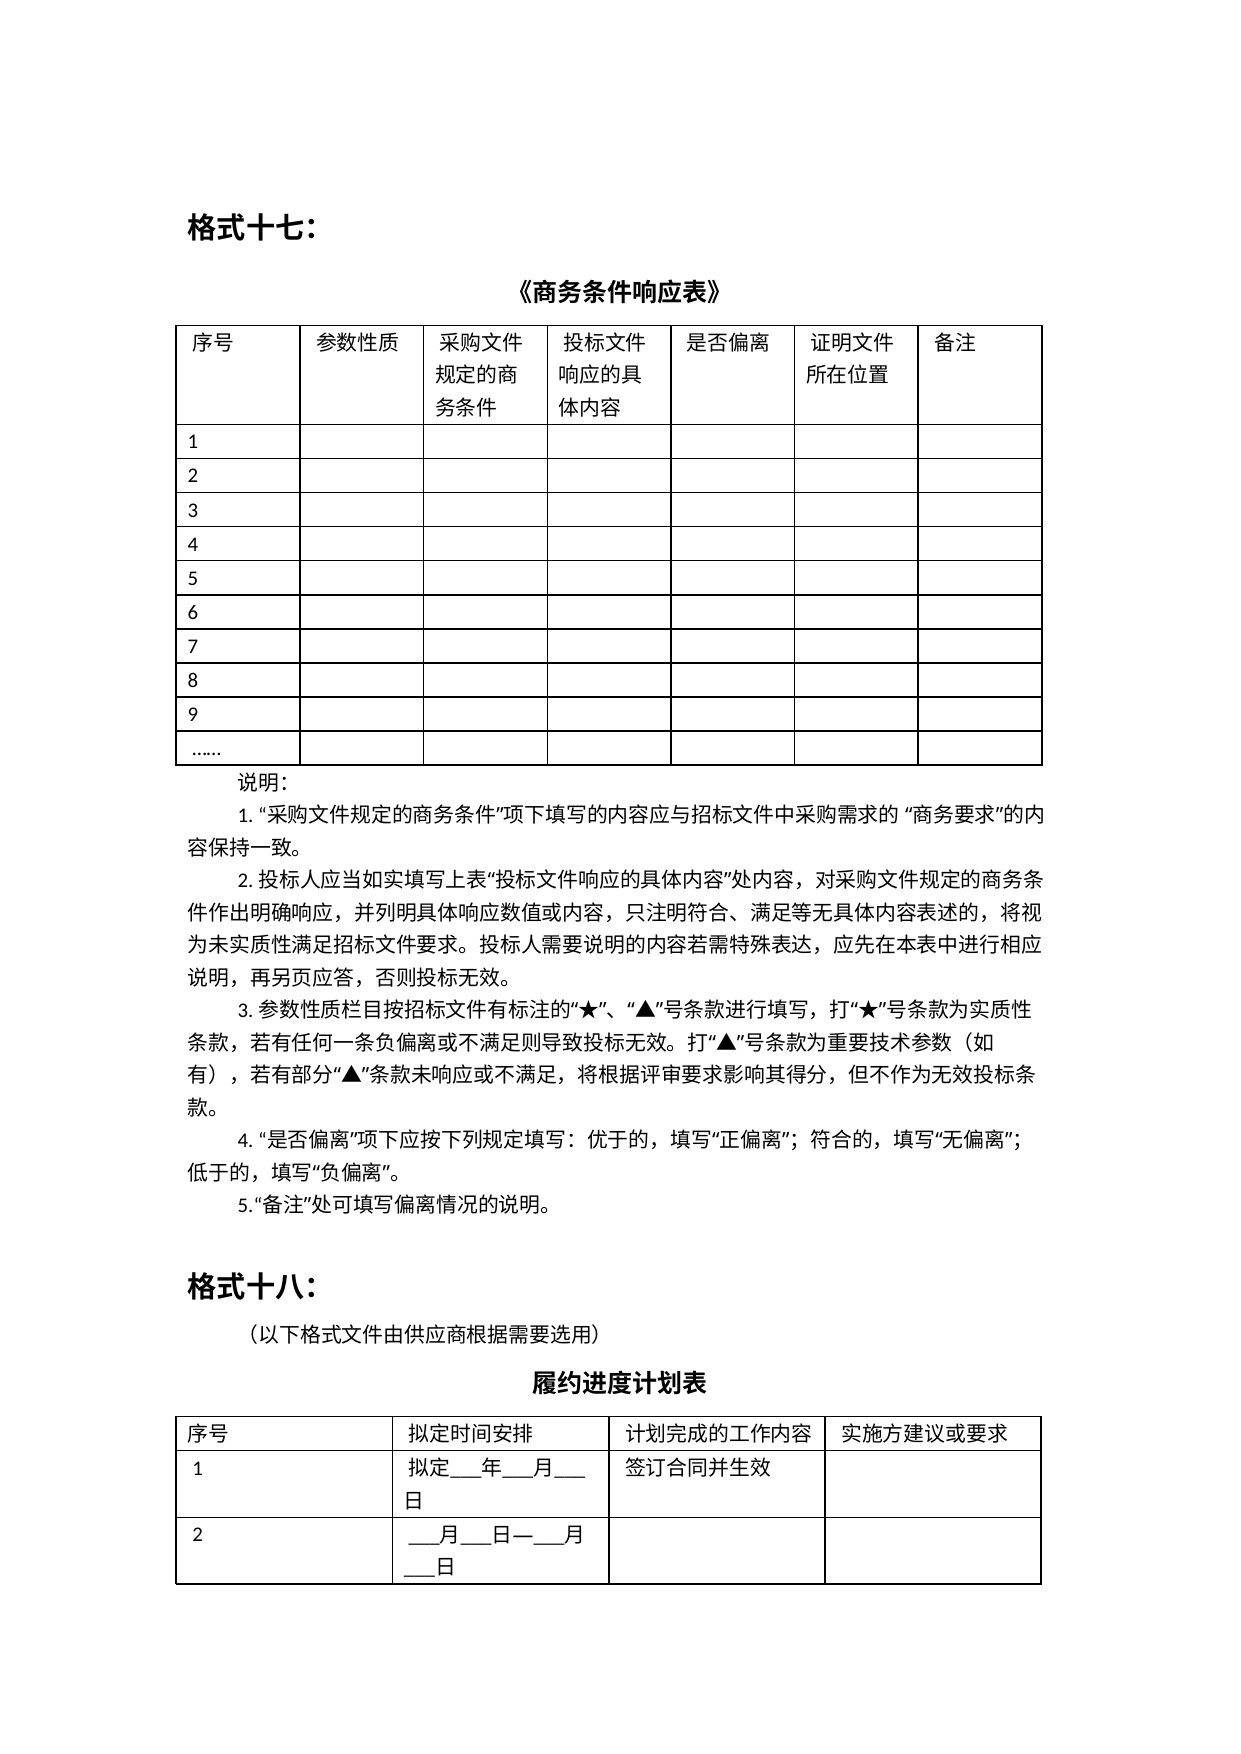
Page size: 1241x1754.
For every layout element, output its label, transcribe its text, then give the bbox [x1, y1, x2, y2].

table_cell [548, 425, 670, 458]
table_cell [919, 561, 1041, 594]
table_header 采购文件规定的商务条件 [424, 326, 547, 423]
table_header 备注 [919, 326, 1041, 423]
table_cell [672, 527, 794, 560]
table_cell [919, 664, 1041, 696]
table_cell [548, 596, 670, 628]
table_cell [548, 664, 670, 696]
table_cell [795, 425, 917, 458]
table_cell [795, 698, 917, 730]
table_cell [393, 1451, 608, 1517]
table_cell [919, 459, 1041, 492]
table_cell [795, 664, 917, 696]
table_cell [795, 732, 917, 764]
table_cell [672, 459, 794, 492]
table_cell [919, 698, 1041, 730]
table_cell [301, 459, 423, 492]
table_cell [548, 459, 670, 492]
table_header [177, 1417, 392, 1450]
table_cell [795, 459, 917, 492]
table_header 参数性质 [301, 326, 423, 423]
text 履约进度计划表 [187, 1351, 1053, 1416]
table_header 证明文件所在位置 [795, 326, 917, 423]
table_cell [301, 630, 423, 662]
text 4. “是否偏离”项下应按下列规定填写：优于的，填写“正偏离”；符合的，填写“无偏离”；低于的，填写“负偏离”。 [187, 1123, 1053, 1188]
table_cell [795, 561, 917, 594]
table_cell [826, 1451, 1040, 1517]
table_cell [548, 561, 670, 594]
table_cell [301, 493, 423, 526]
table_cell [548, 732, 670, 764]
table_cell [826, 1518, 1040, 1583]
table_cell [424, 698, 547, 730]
text （以下格式文件由供应商根据需要选用） [187, 1318, 1053, 1351]
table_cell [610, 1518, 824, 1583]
table_header 投标文件响应的具体内容 [548, 326, 670, 423]
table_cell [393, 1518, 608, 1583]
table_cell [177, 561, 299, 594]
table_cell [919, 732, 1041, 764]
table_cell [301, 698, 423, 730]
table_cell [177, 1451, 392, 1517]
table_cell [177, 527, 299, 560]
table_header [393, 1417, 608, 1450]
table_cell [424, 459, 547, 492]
table_cell 1 [177, 425, 299, 458]
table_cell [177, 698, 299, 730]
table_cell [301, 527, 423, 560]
text 3. 参数性质栏目按招标文件有标注的“★”、“▲”号条款进行填写，打“★”号条款为实质性条款，若有任何一条负偏离或不满足则导致投标无效。打“▲”号条款为重要技术参数（如有），若有部分“▲”条款未响应或不满足，将根据评审要求影响其得分，但不作为无效投标条款。 [187, 993, 1053, 1123]
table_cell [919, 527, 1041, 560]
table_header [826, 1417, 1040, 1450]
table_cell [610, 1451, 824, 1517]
text 2. 投标人应当如实填写上表“投标文件响应的具体内容”处内容，对采购文件规定的商务条件作出明确响应，并列明具体响应数值或内容，只注明符合、满足等无具体内容表述的，将视为未实质性满足招标文件要求。投标人需要说明的内容若需特殊表达，应先在本表中进行相应说明，再另页应答，否则投标无效。 [187, 863, 1053, 993]
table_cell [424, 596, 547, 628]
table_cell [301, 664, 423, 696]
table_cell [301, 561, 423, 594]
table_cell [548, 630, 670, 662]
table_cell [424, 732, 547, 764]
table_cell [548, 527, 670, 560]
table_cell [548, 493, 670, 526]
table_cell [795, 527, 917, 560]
text 格式十七： [187, 194, 1053, 259]
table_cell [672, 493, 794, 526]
text 格式十八： [187, 1253, 1053, 1318]
text 5.“备注”处可填写偏离情况的说明。 [187, 1188, 1053, 1221]
table_header 序号 [177, 326, 299, 423]
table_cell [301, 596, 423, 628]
table_cell [424, 425, 547, 458]
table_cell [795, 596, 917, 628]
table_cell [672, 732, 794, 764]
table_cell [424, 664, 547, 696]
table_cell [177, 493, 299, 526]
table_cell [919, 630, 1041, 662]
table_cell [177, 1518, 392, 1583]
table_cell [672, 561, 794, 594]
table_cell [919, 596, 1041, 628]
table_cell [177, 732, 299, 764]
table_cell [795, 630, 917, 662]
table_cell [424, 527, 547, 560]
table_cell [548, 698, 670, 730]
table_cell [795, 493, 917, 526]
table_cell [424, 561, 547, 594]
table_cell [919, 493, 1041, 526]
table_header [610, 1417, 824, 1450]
table_cell [301, 425, 423, 458]
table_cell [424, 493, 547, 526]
table_cell [919, 425, 1041, 458]
table_header 是否偏离 [672, 326, 794, 423]
text 《商务条件响应表》 [187, 259, 1053, 324]
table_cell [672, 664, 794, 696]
table_cell 2 [177, 459, 299, 492]
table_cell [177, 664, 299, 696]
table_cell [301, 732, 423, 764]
text 1. “采购文件规定的商务条件”项下填写的内容应与招标文件中采购需求的 “商务要求”的内容保持一致。 [187, 798, 1053, 863]
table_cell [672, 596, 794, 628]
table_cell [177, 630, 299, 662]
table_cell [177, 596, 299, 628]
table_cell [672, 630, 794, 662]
table_cell [672, 425, 794, 458]
text 说明： [187, 766, 1053, 798]
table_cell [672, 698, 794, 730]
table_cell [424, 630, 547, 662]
